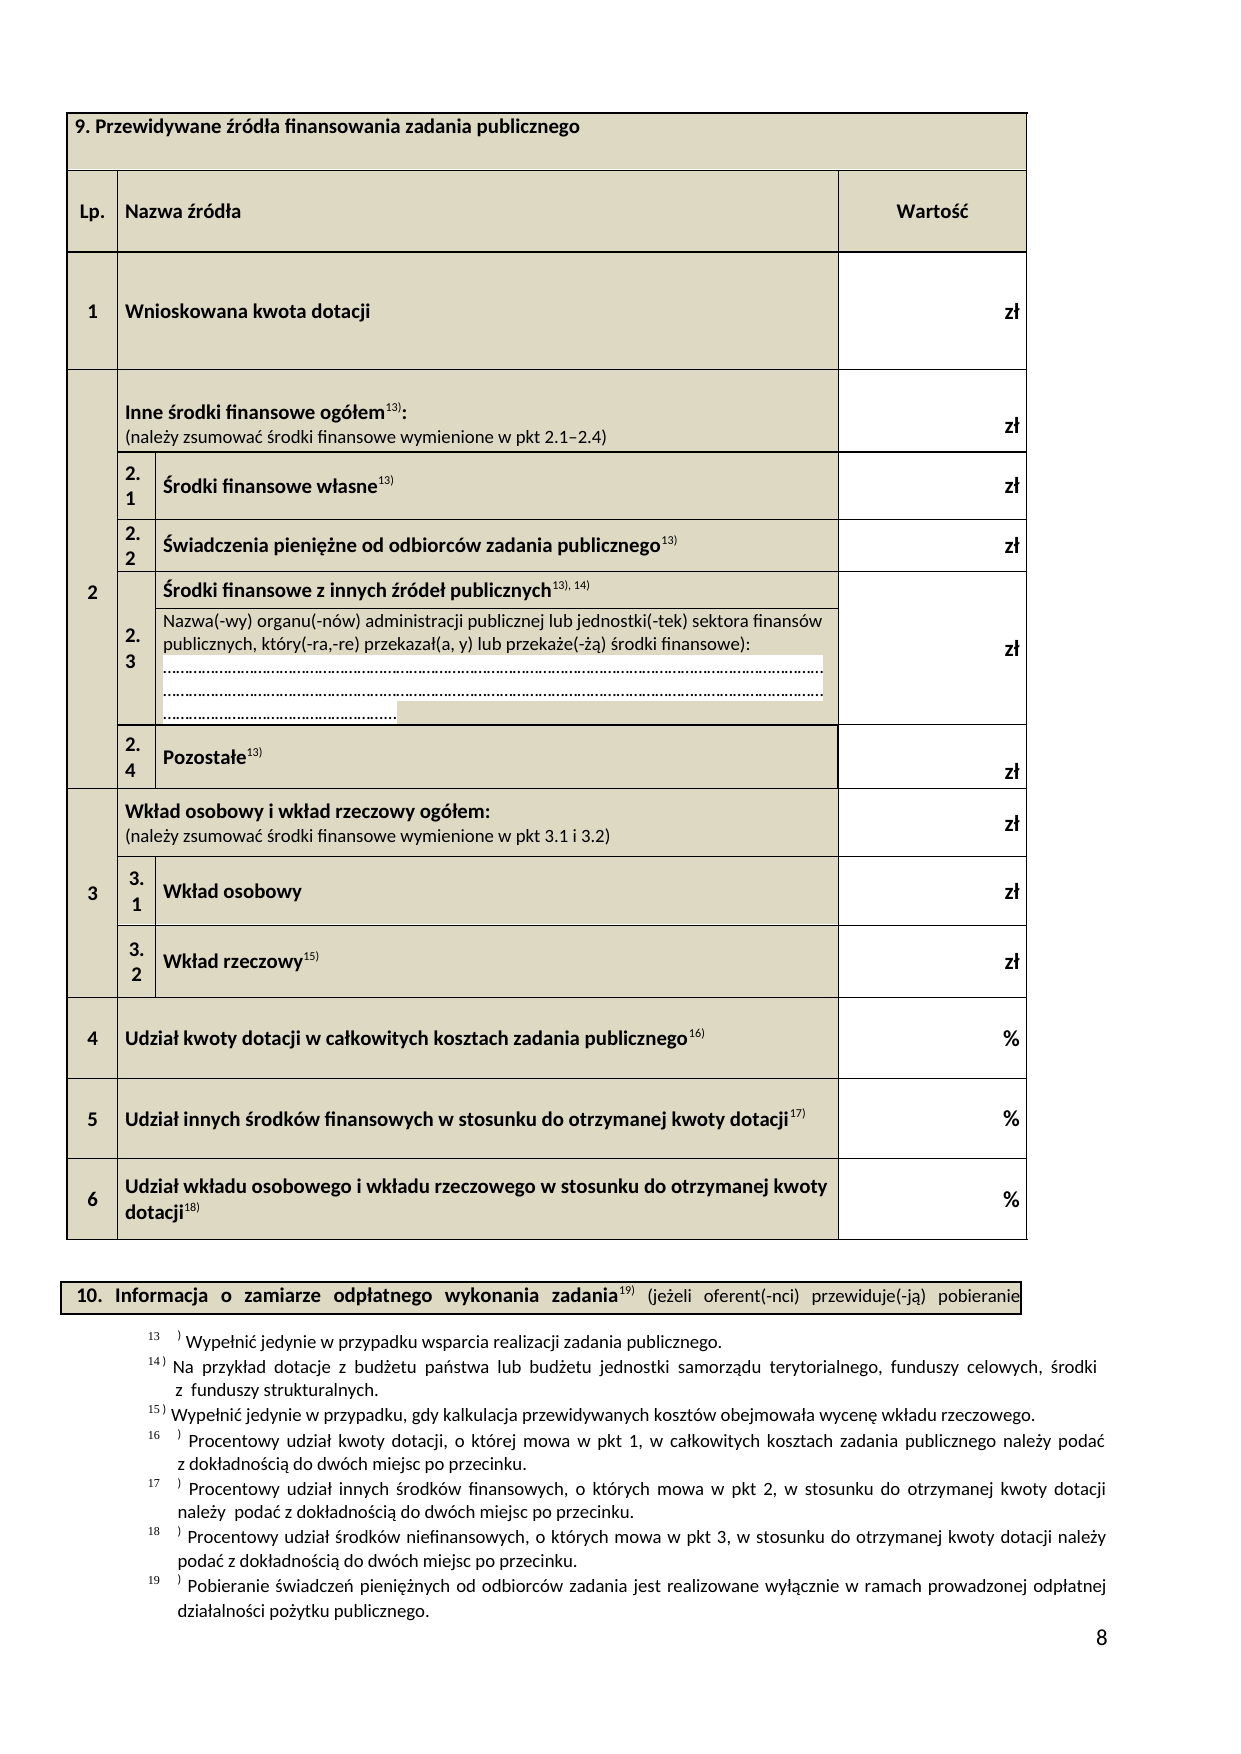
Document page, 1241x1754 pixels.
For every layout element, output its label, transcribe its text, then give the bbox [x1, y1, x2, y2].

table_cell zł [839, 725, 1026, 788]
table_cell Środki finansowe własne13) [156, 453, 838, 519]
table_cell zł [839, 926, 1026, 997]
table_cell 4 [68, 998, 117, 1078]
table_cell 2.2 [118, 520, 155, 571]
table_cell 6 [68, 1159, 117, 1239]
table_cell zł [839, 453, 1026, 519]
table_cell zł [839, 857, 1026, 924]
table_cell 3.2 [118, 926, 155, 997]
table_cell 3 [68, 789, 117, 997]
table_cell Wnioskowana kwota dotacji [118, 253, 838, 369]
table_cell Nazwa źródła [118, 171, 838, 251]
table_cell 3.1 [118, 857, 155, 924]
table_cell Wkład osobowy [156, 857, 838, 924]
table_cell Wartość [839, 171, 1026, 251]
table_cell 2.4 [118, 726, 155, 788]
table_cell Lp. [68, 171, 117, 251]
table_cell Udział wkładu osobowego i wkładu rzeczowego w stosunku do otrzymanej kwoty dotacji) [118, 1159, 838, 1239]
table_cell Wkład rzeczowy) [156, 926, 838, 997]
table_cell % [839, 1159, 1026, 1239]
table_cell 2.3 [118, 572, 155, 724]
table_cell zł [839, 253, 1026, 369]
table_cell 2 [68, 370, 117, 788]
table_cell Wkład osobowy i wkład rzeczowy ogółem: (należy zsumować środki finansowe wymienione w pkt 3.1 i 3.2) [118, 789, 838, 856]
table_cell Inne środki finansowe ogółem): (należy zsumować środki finansowe wymienione w pkt 2.1–2.4) [118, 370, 838, 451]
table_cell zł [839, 572, 1026, 724]
table_cell 5 [68, 1079, 117, 1158]
table_cell % [839, 998, 1026, 1078]
table_cell Nazwa(-wy) organu(-nów) administracji publicznej lub jednostki(-tek) sektora finansów publicznych, który(-ra,-re) przekazał(a, y) lub przekaże(-żą) środki finansowe): ……………………………………………………………………………………………………………………………………………………………………………………………………………………………………………………………………………………………………………………………... [156, 609, 838, 724]
table_header 9. Przewidywane źródła finansowania zadania publicznego [68, 114, 1026, 169]
table_cell 2.1 [118, 453, 155, 519]
table_cell Środki finansowe z innych źródeł publicznych13), ) [156, 572, 838, 608]
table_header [62, 1283, 1020, 1313]
table_cell zł [839, 520, 1026, 571]
table_cell Świadczenia pieniężne od odbiorców zadania publicznego13) [156, 520, 838, 571]
table_cell Pozostałe13) [156, 726, 837, 788]
table_cell Udział innych środków finansowych w stosunku do otrzymanej kwoty dotacji) [118, 1079, 838, 1158]
table_cell Udział kwoty dotacji w całkowitych kosztach zadania publicznego) [118, 998, 838, 1078]
table_cell % [839, 1079, 1026, 1158]
table_cell zł [839, 789, 1026, 856]
table_cell zł [839, 370, 1026, 451]
table_cell 1 [68, 253, 117, 369]
